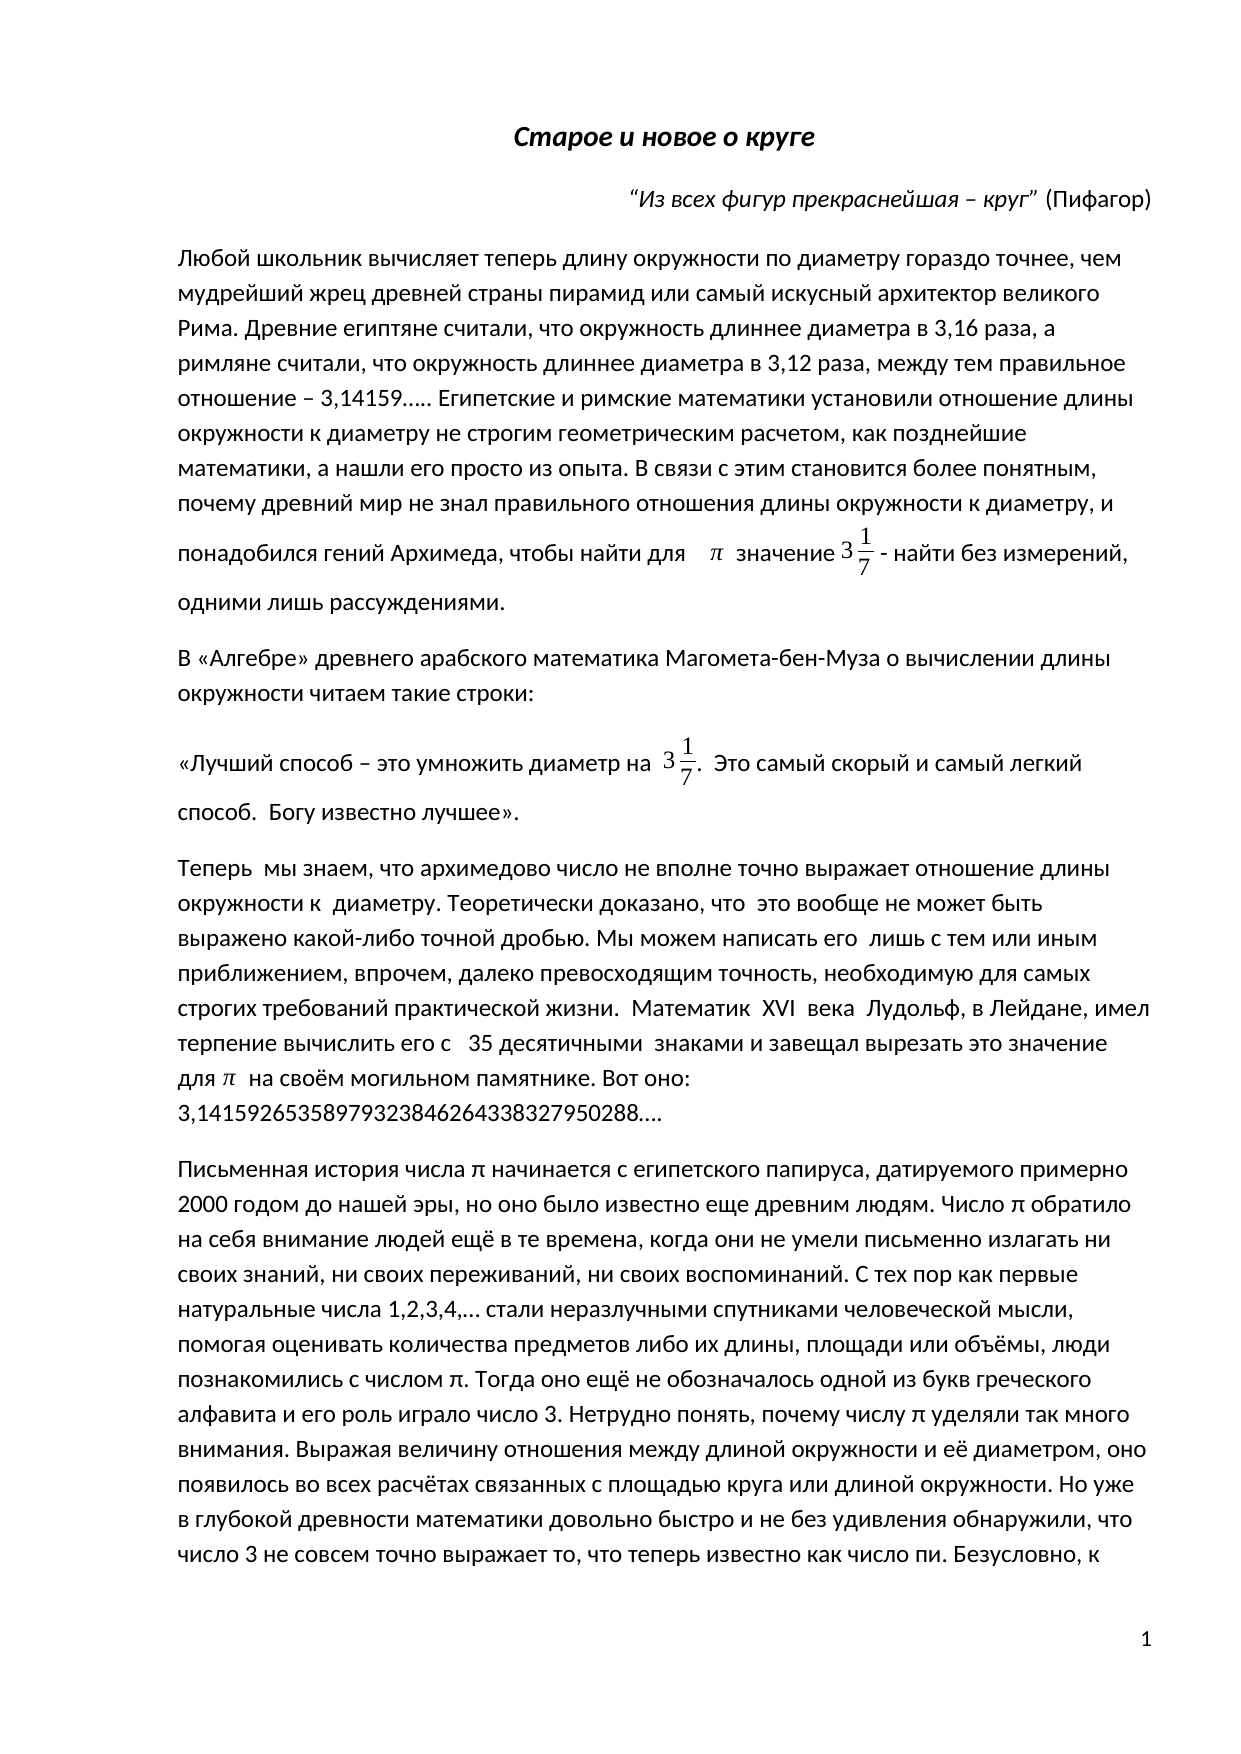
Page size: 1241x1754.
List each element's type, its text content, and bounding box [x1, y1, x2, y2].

text “Из всех фигур прекраснейшая – круг” (Пифагор) [177, 183, 1152, 213]
text «Лучший способ – это умножить диаметр на . Это самый скорый и самый легкий способ. Богу известно лучшее». [177, 733, 1152, 827]
text Любой школьник вычисляет теперь длину окружности по диаметру гораздо точнее, чем мудрейший жрец древней страны пирамид или самый искусный архитектор великого Рима. Древние египтяне считали, что окружность длиннее диаметра в 3,16 раза, а римляне считали, что окружность длиннее диаметра в 3,12 раза, между тем правильное отношение – 3,14159….. Египетские и римские математики установили отношение длины окружности к диаметру не строгим геометрическим расчетом, как позднейшие математики, а нашли его просто из опыта. В связи с этим становится более понятным, почему древний мир не знал правильного отношения длины окружности к диаметру, и понадобился гений Архимеда, чтобы найти для значение - найти без измерений, одними лишь рассуждениями. [177, 243, 1152, 617]
text Старое и новое о круге [177, 118, 1152, 154]
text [177, 1153, 1152, 1568]
text В «Алгебре» древнего арабского математика Магомета-бен-Муза о вычислении длины окружности читаем такие строки: [177, 642, 1152, 707]
text Теперь мы знаем, что архимедово число не вполне точно выражает отношение длины окружности к диаметру. Теоретически доказано, что это вообще не может быть выражено какой-либо точной дробью. Мы можем написать его лишь с тем или иным приближением, впрочем, далеко превосходящим точность, необходимую для самых строгих требований практической жизни. Математик XVI века Лудольф, в Лейдане, имел терпение вычислить его с 35 десятичными знаками и завещал вырезать это значение для на своём могильном памятнике. Вот оно: 3,14159265358979323846264338327950288…. [177, 852, 1152, 1127]
